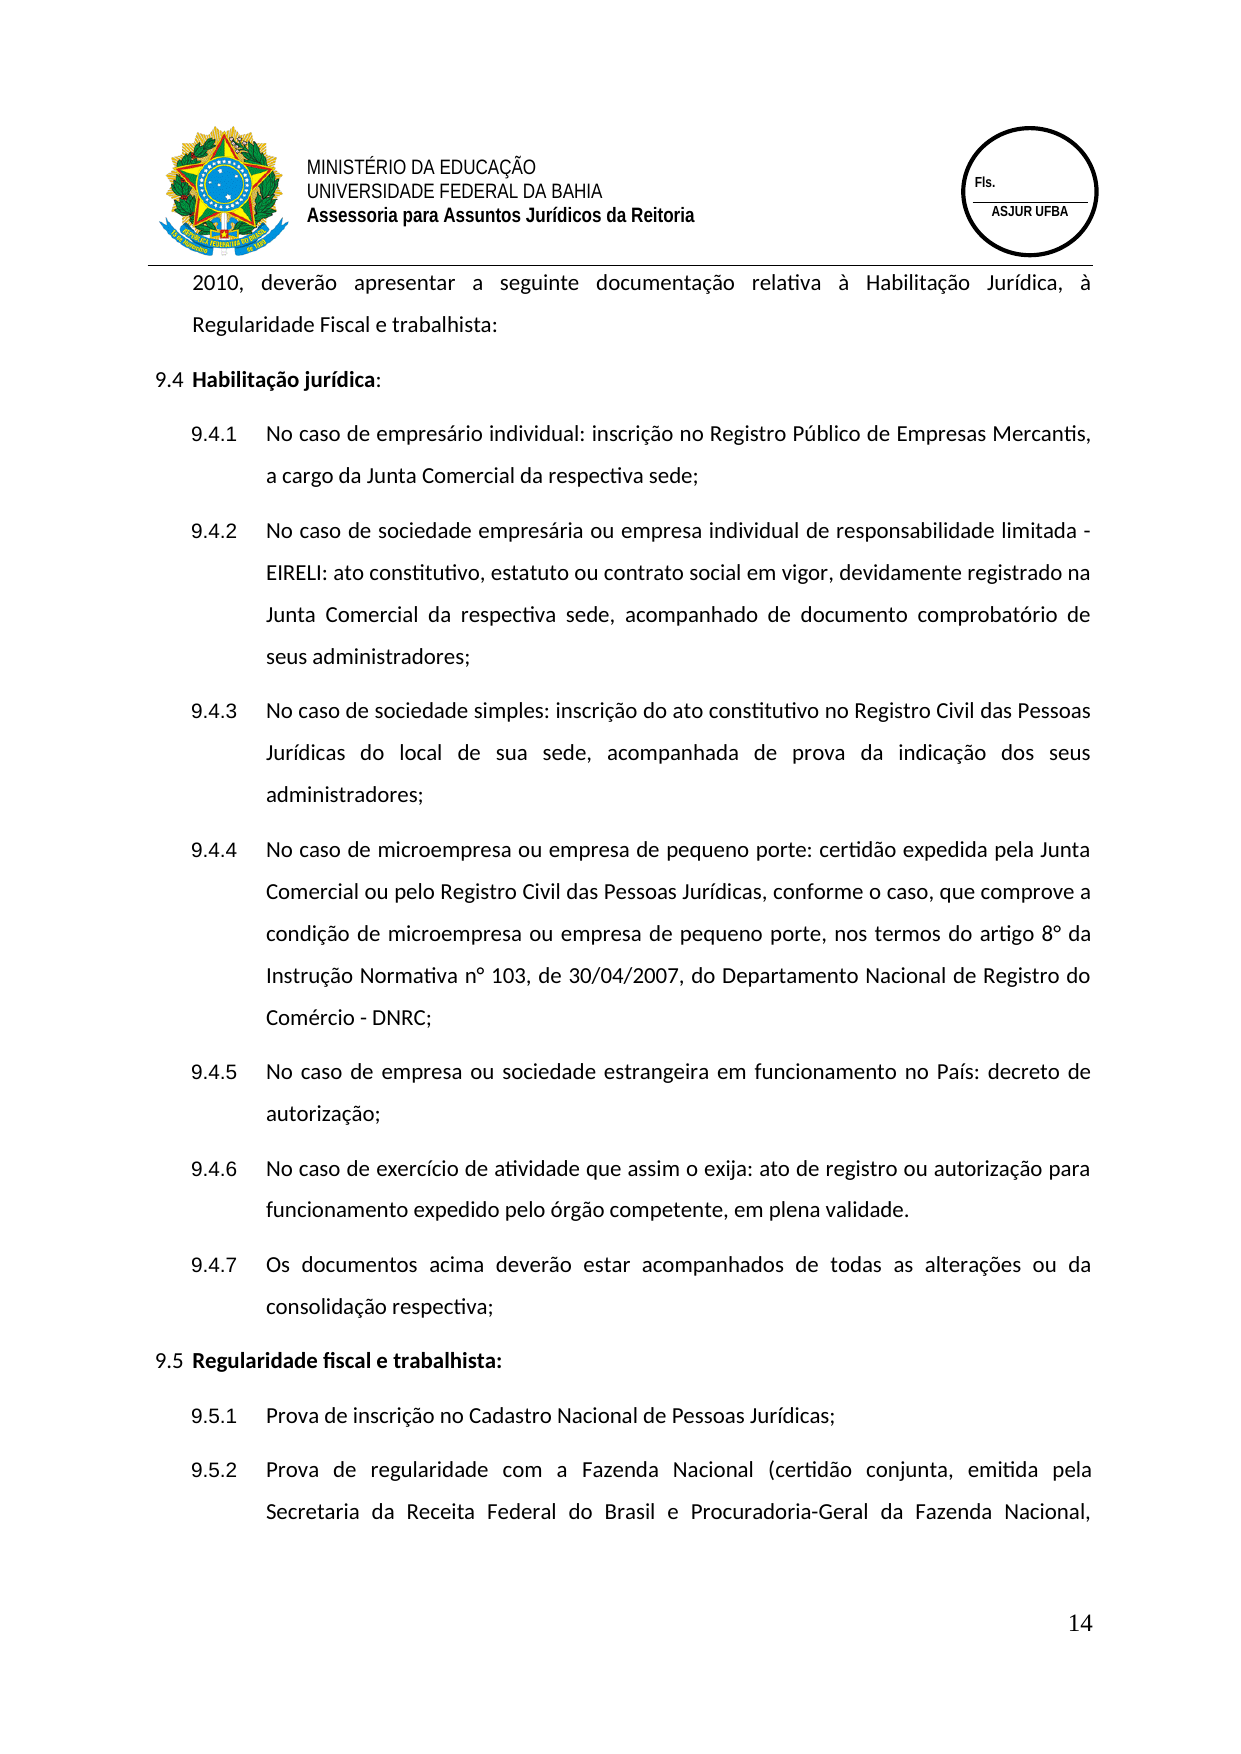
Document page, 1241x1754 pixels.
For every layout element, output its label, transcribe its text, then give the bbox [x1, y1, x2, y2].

list No caso de sociedade simples: inscrição do ato constitutivo no Registro Civil das Pessoas Jurídicas do local de sua sede, acompanhada de prova da indicação dos seus administradores; [191, 696, 1092, 808]
picture [242, 225, 289, 256]
list Regularidade fiscal e trabalhista: [154, 1347, 1092, 1374]
list Habilitação jurídica: [154, 365, 1092, 393]
list No caso de empresa ou sociedade estrangeira em funcionamento no País: decreto de autorização; [191, 1057, 1092, 1127]
list Prova de inscrição no Cadastro Nacional de Pessoas Jurídicas; [191, 1401, 1092, 1429]
list Os documentos acima deverão estar acompanhados de todas as alterações ou da consolidação respectiva; [191, 1250, 1092, 1320]
picture [158, 126, 289, 256]
list No caso de empresário individual: inscrição no Registro Público de Empresas Mercantis, a cargo da Junta Comercial da respectiva sede; [191, 419, 1092, 489]
list No caso de exercício de atividade que assim o exija: ato de registro ou autorização para funcionamento expedido pelo órgão competente, em plena validade. [191, 1154, 1092, 1224]
list No caso de microempresa ou empresa de pequeno porte: certidão expedida pela Junta Comercial ou pelo Registro Civil das Pessoas Jurídicas, conforme o caso, que comprove a condição de microempresa ou empresa de pequeno porte, nos termos do artigo 8° da Instrução Normativa n° 103, de 30/04/2007, do Departamento Nacional de Registro do Comércio - DNRC; [191, 835, 1092, 1031]
list No caso de sociedade empresária ou empresa individual de responsabilidade limitada - EIRELI: ato constitutivo, estatuto ou contrato social em vigor, devidamente registrado na Junta Comercial da respectiva sede, acompanhado de documento comprobatório de seus administradores; [191, 516, 1092, 670]
